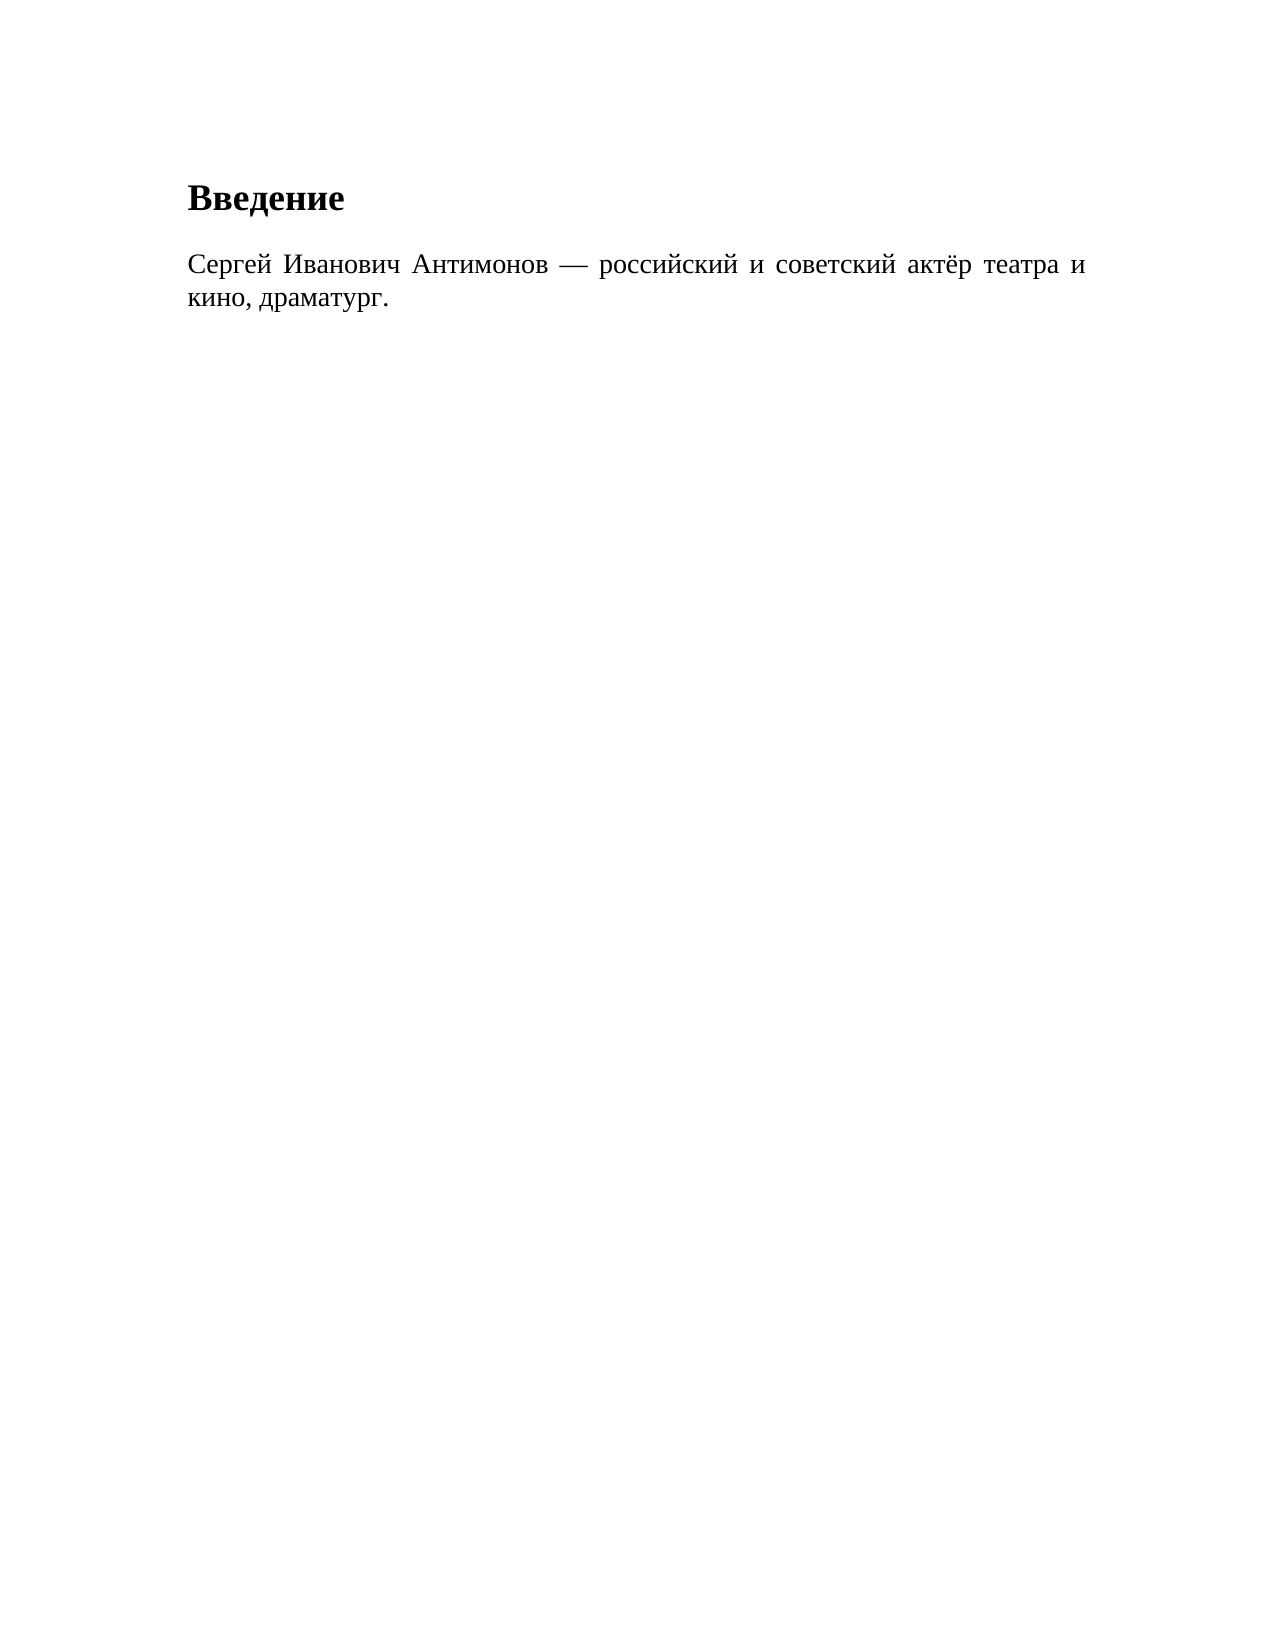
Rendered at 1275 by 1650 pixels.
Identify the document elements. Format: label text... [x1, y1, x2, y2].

list Введение [187, 175, 1087, 218]
text Сергей Иванович Антимонов — российский и советский актёр театра и кино, драматург. [187, 248, 1087, 312]
